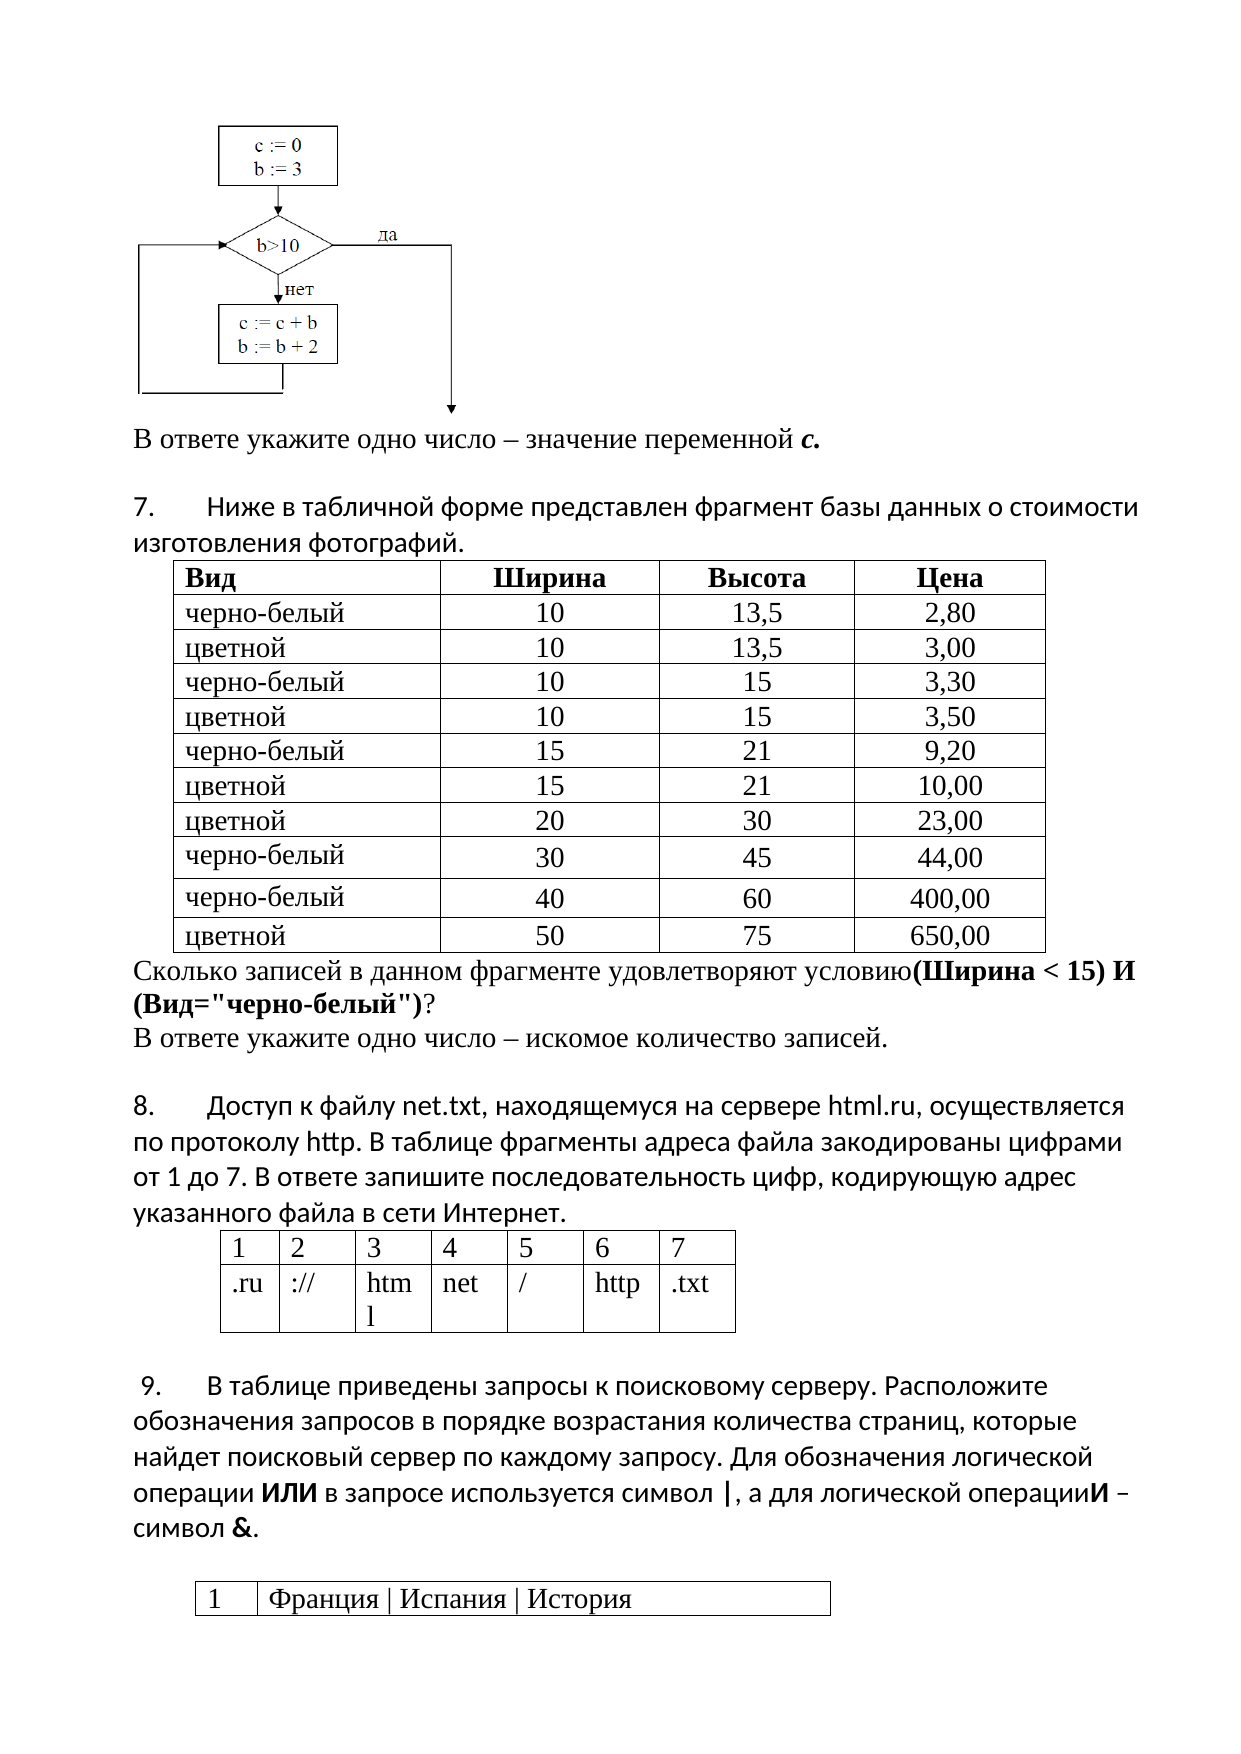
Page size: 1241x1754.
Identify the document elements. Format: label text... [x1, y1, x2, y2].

table_cell 2,80 [855, 595, 1045, 629]
table_cell 30 [441, 837, 659, 878]
table_cell 10 [441, 630, 659, 663]
table_cell 40 [441, 879, 659, 917]
table_cell 3,30 [855, 664, 1045, 698]
table_cell 9,20 [855, 734, 1045, 767]
list Ниже в табличной форме представлен фрагмент базы данных о стоимости изготовления фотографий. [133, 488, 1152, 559]
table_cell черно-белый [174, 664, 440, 698]
table_header 5 [508, 1231, 583, 1264]
table_header Франция | Испания | История [258, 1582, 830, 1615]
table_cell 44,00 [855, 837, 1045, 878]
table_cell 13,5 [660, 595, 854, 629]
table_cell .ru [221, 1265, 279, 1332]
text Сколько записей в данном фрагменте удовлетворяют условию(Ширина < 15) И (Вид="черно-белый")? [133, 953, 1152, 1020]
table_cell / [508, 1265, 583, 1332]
table_cell 10 [441, 664, 659, 698]
table_cell 650,00 [855, 918, 1045, 952]
table_cell 15 [441, 734, 659, 767]
table_cell 10 [441, 699, 659, 732]
table_cell черно-белый [174, 595, 440, 629]
table_cell черно-белый [174, 837, 440, 878]
table_header Высота [660, 561, 854, 594]
table_cell цветной [174, 768, 440, 802]
table_header 1 [196, 1582, 257, 1615]
table_header 4 [432, 1231, 507, 1264]
table_cell http [584, 1265, 659, 1332]
table_cell 45 [660, 837, 854, 878]
table_cell 3,50 [855, 699, 1045, 732]
list Доступ к файлу net.txt, находящемуся на сервере html.ru, осуществляется по протоколу http. В таблице фрагменты адреса файла закодированы цифрами от 1 до 7. В ответе запишите последовательность цифр, кодирующую адрес указанного файла в сети Интернет. [133, 1087, 1152, 1229]
table_cell черно-белый [174, 734, 440, 767]
text В ответе укажите одно число – искомое количество записей. [133, 1020, 1152, 1053]
table_cell цветной [174, 918, 440, 952]
table_cell 21 [660, 734, 854, 767]
table_cell 75 [660, 918, 854, 952]
picture [132, 122, 462, 422]
table_cell 20 [441, 803, 659, 836]
table_header Вид [174, 561, 440, 594]
table_header 7 [660, 1231, 735, 1264]
table_cell 15 [660, 699, 854, 732]
table_cell цветной [174, 803, 440, 836]
text В ответе укажите одно число – значение переменной с. [133, 421, 1152, 455]
table_cell цветной [174, 630, 440, 663]
table_cell 23,00 [855, 803, 1045, 836]
table_cell черно-белый [174, 879, 440, 917]
table_cell цветной [174, 699, 440, 732]
table_cell 15 [441, 768, 659, 802]
table_header 3 [356, 1231, 431, 1264]
table_cell :// [280, 1265, 355, 1332]
table_header Ширина [441, 561, 659, 594]
table_cell 3,00 [855, 630, 1045, 663]
table_header 1 [221, 1231, 279, 1264]
table_cell 30 [660, 803, 854, 836]
table_cell 60 [660, 879, 854, 917]
table_cell 10 [441, 595, 659, 629]
table_cell 15 [660, 664, 854, 698]
table_cell .txt [660, 1265, 735, 1332]
table_header 6 [584, 1231, 659, 1264]
list В таблице приведены запросы к поисковому серверу. Расположите обозначения запросов в порядке возрастания количества страниц, которые найдет поисковый сервер по каждому запросу. Для обозначения логической операции ИЛИ в запросе используется символ |, а для логической операцииИ – символ &. [133, 1367, 1152, 1545]
table_cell html [356, 1265, 431, 1332]
table_cell net [432, 1265, 507, 1332]
table_cell 400,00 [855, 879, 1045, 917]
table_header Цена [855, 561, 1045, 594]
table_cell 50 [441, 918, 659, 952]
table_cell 21 [660, 768, 854, 802]
table_header 2 [280, 1231, 355, 1264]
table_cell 13,5 [660, 630, 854, 663]
table_cell 10,00 [855, 768, 1045, 802]
